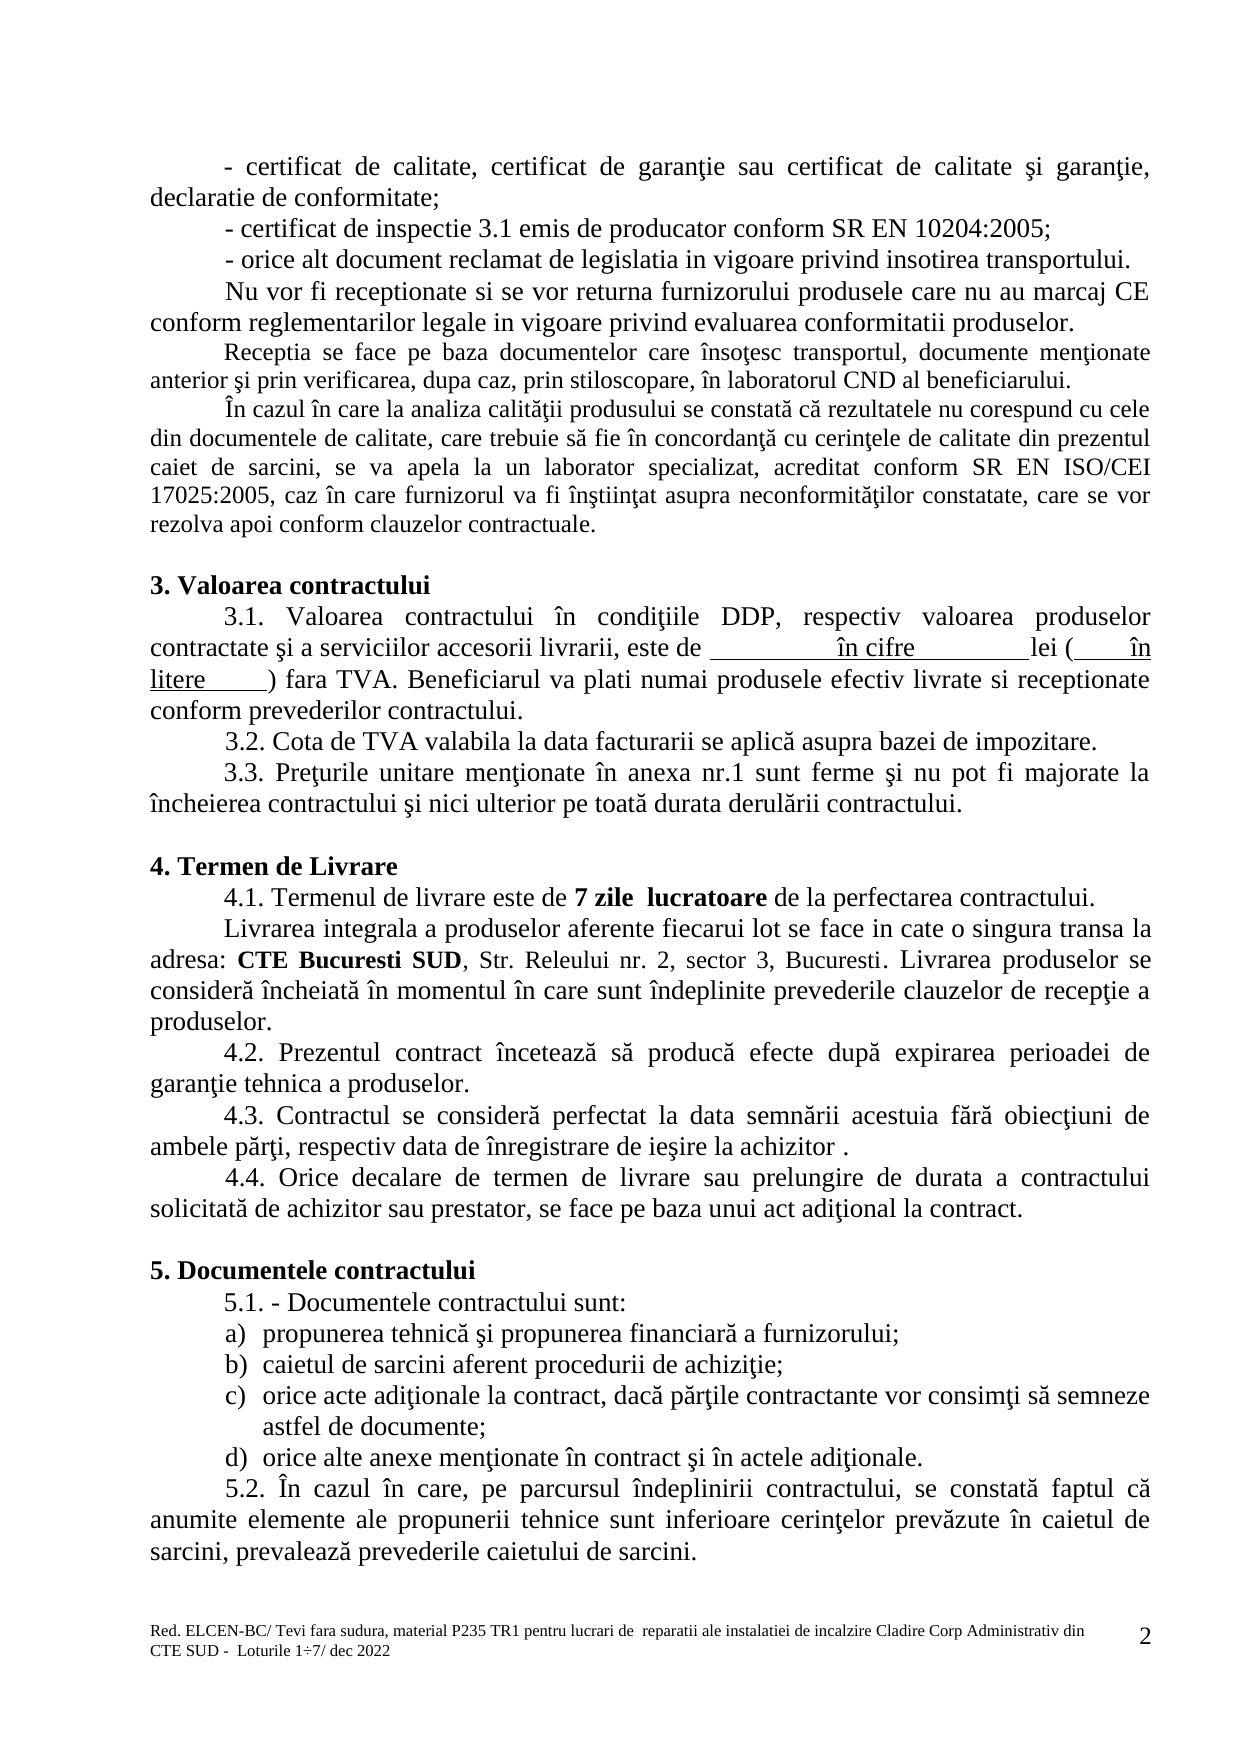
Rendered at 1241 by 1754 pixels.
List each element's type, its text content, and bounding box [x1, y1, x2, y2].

text - certificat de calitate, certificat de garanţie sau certificat de calitate şi garanţie, declaratie de conformitate; [150, 150, 1152, 212]
text 4.2. Prezentul contract încetează să producă efecte după expirarea perioadei de garanţie tehnica a produselor. [150, 1036, 1152, 1099]
text 4.1. Termenul de livrare este de 7 zile lucratoare de la perfectarea contractului. [150, 881, 1152, 912]
text 5.1. - Documentele contractului sunt: [150, 1286, 1152, 1317]
text 5. Documentele contractului [150, 1254, 1152, 1286]
list caietul de sarcini aferent procedurii de achiziţie; [225, 1348, 1152, 1379]
text - certificat de inspectie 3.1 emis de producator conform SR EN 10204:2005; [150, 212, 1152, 243]
text Nu vor fi receptionate si se vor returna furnizorului produsele care nu au marcaj CE conform reglementarilor legale in vigoare privind evaluarea conformitatii produselor. [150, 274, 1152, 337]
text 5.2. În cazul în care, pe parcursul îndeplinirii contractului, se constată faptul că anumite elemente ale propunerii tehnice sunt inferioare cerinţelor prevăzute în caietul de sarcini, prevalează prevederile caietului de sarcini. [150, 1472, 1152, 1566]
text 4. Termen de Livrare [150, 849, 1152, 881]
text 3.3. Preţurile unitare menţionate în anexa nr.1 sunt ferme şi nu pot fi majorate la încheierea contractului şi nici ulterior pe toată durata derulării contractului. [150, 756, 1152, 818]
text 3.2. Cota de TVA valabila la data facturarii se aplică asupra bazei de impozitare. [150, 725, 1152, 756]
text Receptia se face pe baza documentelor care însoţesc transportul, documente menţionate anterior şi prin verificarea, dupa caz, prin stiloscopare, în laboratorul CND al beneficiarului. [150, 337, 1152, 394]
list propunerea tehnică şi propunerea financiară a furnizorului; [225, 1317, 1152, 1348]
text 4.4. Orice decalare de termen de livrare sau prelungire de durata a contractului solicitată de achizitor sau prestator, se face pe baza unui act adiţional la contract. [150, 1161, 1152, 1223]
text Livrarea integrala a produselor aferente fiecarui lot se face in cate o singura transa la adresa: CTE Bucuresti SUD, Str. Releului nr. 2, sector 3, Bucuresti. Livrarea produselor se consideră încheiată în momentul în care sunt îndeplinite prevederile clauzelor de recepţie a produselor. [150, 912, 1152, 1036]
text În cazul în care la analiza calităţii produsului se constată că rezultatele nu corespund cu cele din documentele de calitate, care trebuie să fie în concordanţă cu cerinţele de calitate din prezentul caiet de sarcini, se va apela la un laborator specializat, acreditat conform SR EN ISO/CEI 17025:2005, caz în care furnizorul va fi înştiinţat asupra neconformităţilor constatate, care se vor rezolva apoi conform clauzelor contractuale. [150, 394, 1152, 538]
text 3.1. Valoarea contractului în condiţiile DDP, respectiv valoarea produselor contractate şi a serviciilor accesorii livrarii, este de în cifre lei ( în litere ) fara TVA. Beneficiarul va plati numai produsele efectiv livrate si receptionate conform prevederilor contractului. [150, 600, 1152, 725]
list orice acte adiţionale la contract, dacă părţile contractante vor consimţi să semneze astfel de documente; [225, 1379, 1152, 1441]
text - orice alt document reclamat de legislatia in vigoare privind insotirea transportului. [150, 243, 1152, 274]
text 3. Valoarea contractului [150, 569, 1152, 600]
list orice alte anexe menţionate în contract şi în actele adiţionale. [225, 1441, 1152, 1472]
text 4.3. Contractul se consideră perfectat la data semnării acestuia fără obiecţiuni de ambele părţi, respectiv data de înregistrare de ieşire la achizitor . [150, 1099, 1152, 1161]
